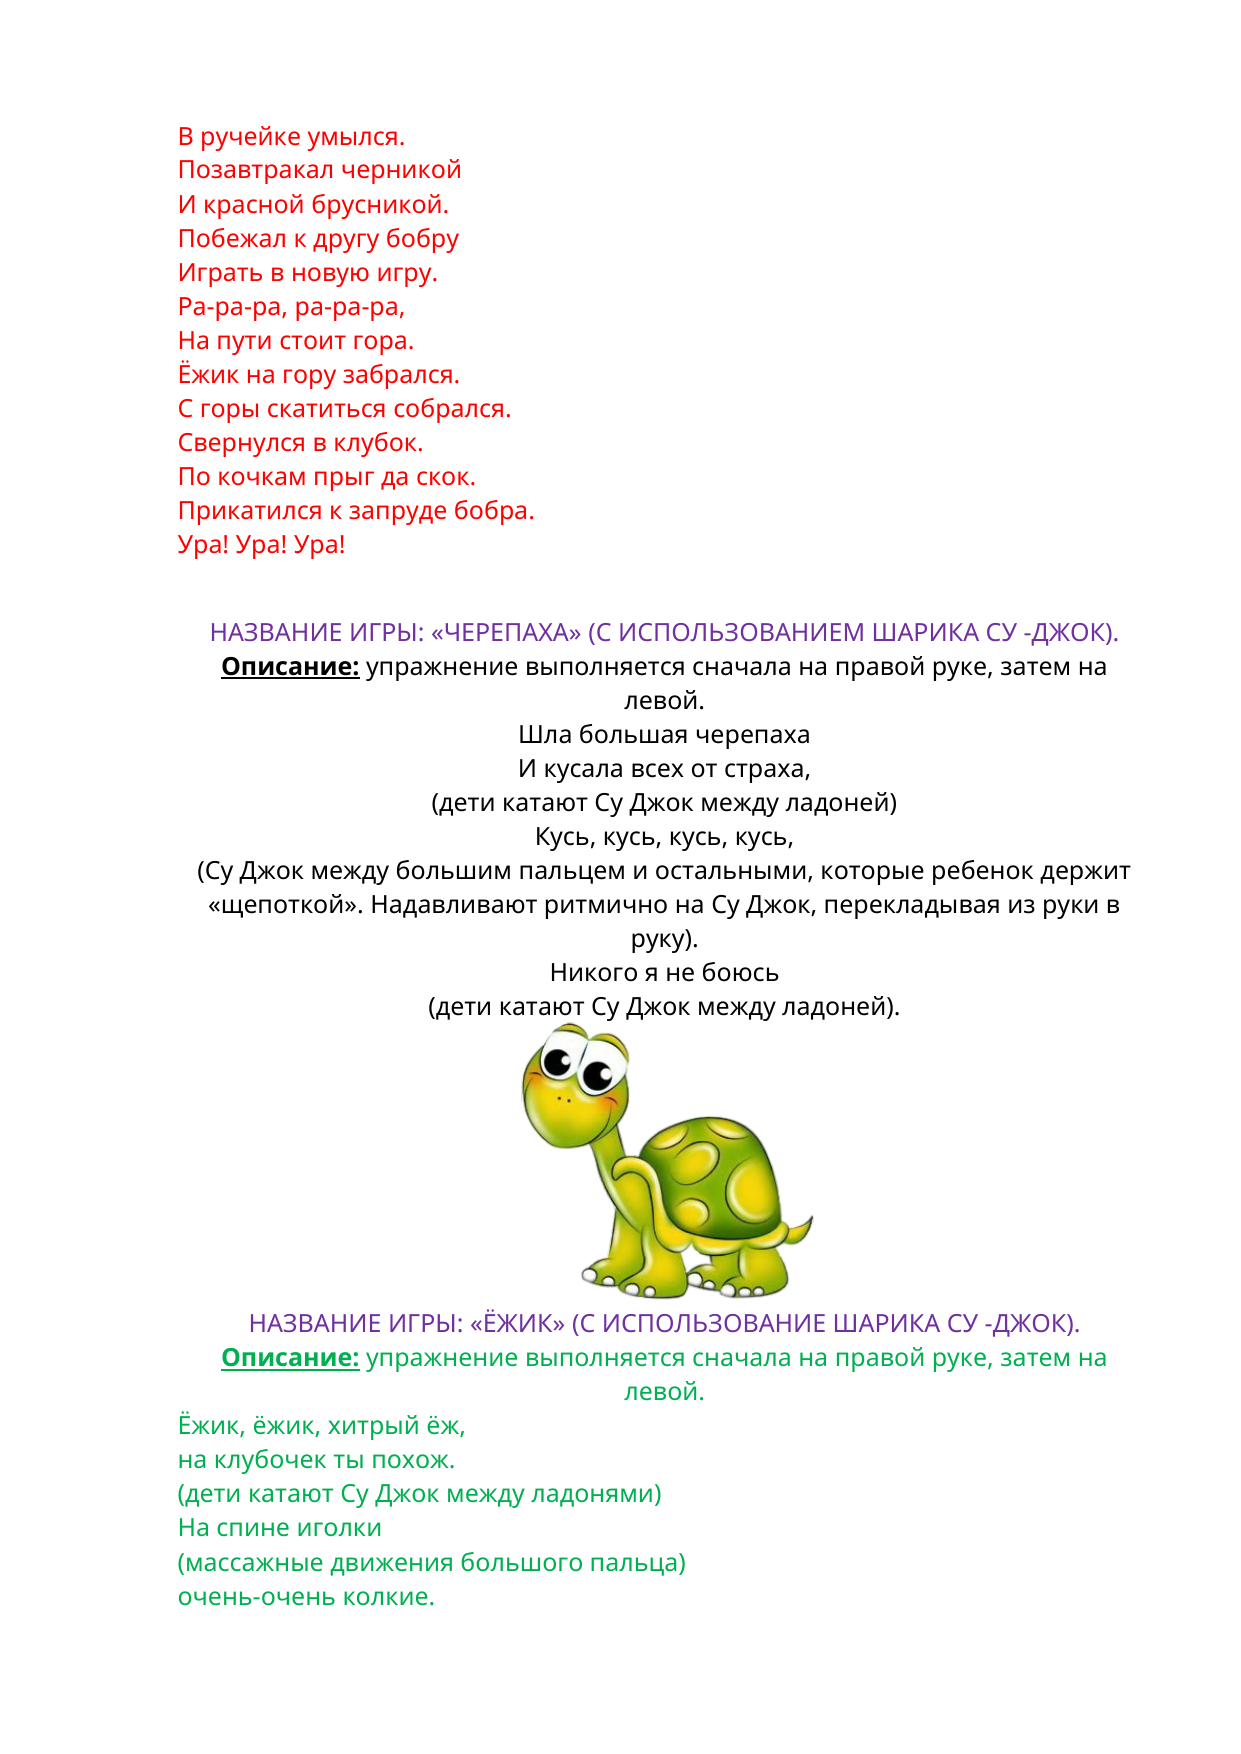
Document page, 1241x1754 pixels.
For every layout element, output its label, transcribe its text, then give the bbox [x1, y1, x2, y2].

text С горы скатиться собрался. [177, 391, 1152, 425]
text По кочкам прыг да скок. [177, 459, 1152, 493]
text Прикатился к запруде бобра. [177, 493, 1152, 527]
text Играть в новую игру. [177, 254, 1152, 288]
text На пути стоит гора. [177, 322, 1152, 357]
text Ёжик на гору забрался. [177, 357, 1152, 391]
picture [521, 1022, 814, 1301]
text Шла большая черепаха И кусала всех от страха, (дети катают Су Джок между ладоней) Кусь, кусь, кусь, кусь, (Су Джок между большим пальцем и остальными, которые ребенок держит «щепоткой». Надавливают ритмично на Су Джок, перекладывая из руки в руку). Никого я не боюсь (дети катают Су Джок между ладоней). [177, 716, 1152, 1023]
text В ручейке умылся. [177, 118, 1152, 152]
text Позавтракал черникой [177, 152, 1152, 186]
text НАЗВАНИЕ ИГРЫ: «ЧЕРЕПАХА» (С ИСПОЛЬЗОВАНИЕМ ШАРИКА СУ -ДЖОК). [177, 614, 1152, 648]
text И красной брусникой. [177, 186, 1152, 220]
text Побежал к другу бобру [177, 220, 1152, 254]
text Описание: упражнение выполняется сначала на правой руке, затем на левой. [177, 648, 1152, 716]
text Свернулся в клубок. [177, 425, 1152, 459]
text Описание: упражнение выполняется сначала на правой руке, затем на левой. [177, 1340, 1152, 1408]
text НАЗВАНИЕ ИГРЫ: «ЁЖИК» (С ИСПОЛЬЗОВАНИЕ ШАРИКА СУ -ДЖОК). [177, 1306, 1152, 1340]
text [177, 1408, 1152, 1612]
text Ра-ра-ра, ра-ра-ра, [177, 288, 1152, 322]
text Ура! Ура! Ура! [177, 527, 1152, 561]
